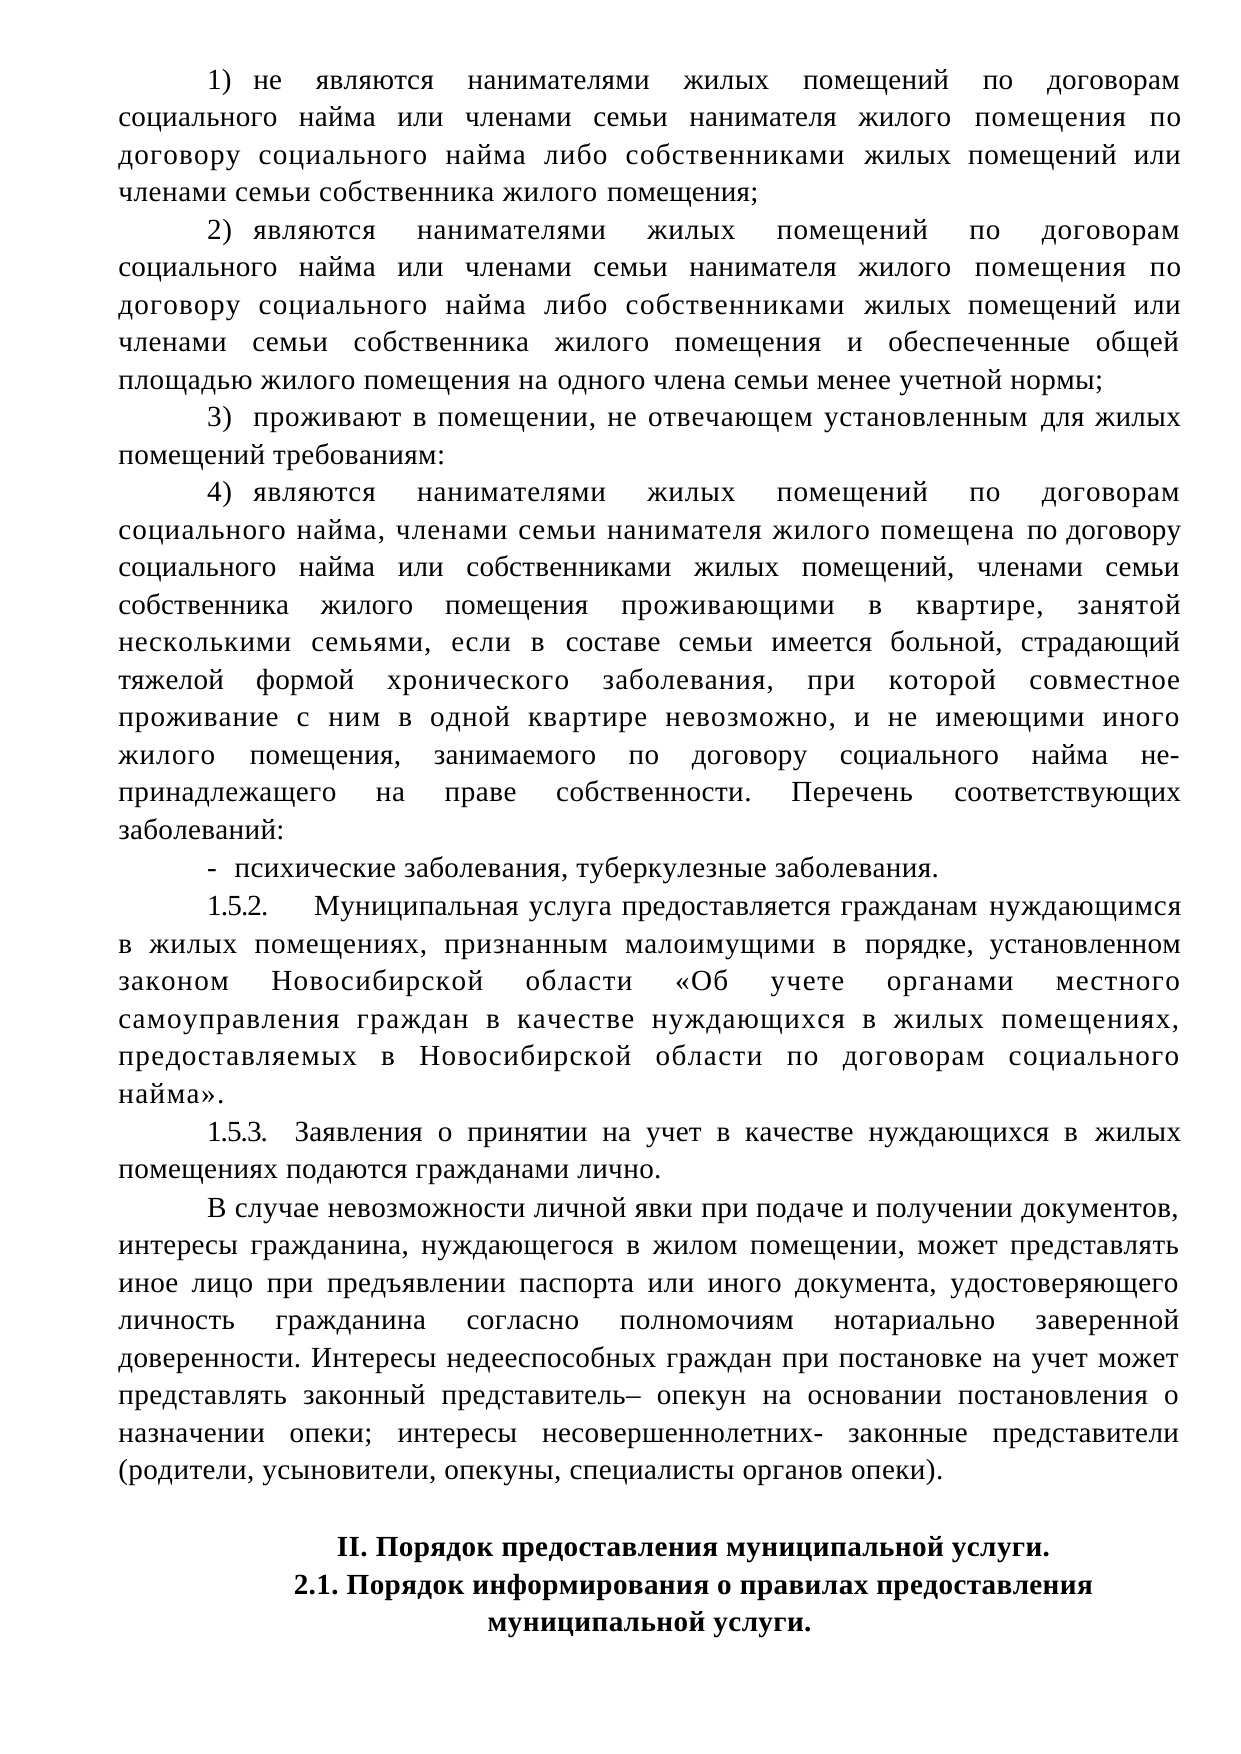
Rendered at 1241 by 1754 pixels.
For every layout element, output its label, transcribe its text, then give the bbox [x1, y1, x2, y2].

text - психические заболевания, туберкулезные заболевания. [118, 847, 1181, 885]
list проживают в помещении, не отвечающем установленным для жилых помещений требованиям: [118, 397, 1181, 472]
text 2.1. Порядок информирования о правилах предоставления муниципальной услуги. [118, 1564, 1181, 1639]
list являются нанимателями жилых помещений по договорам социального найма, членами семьи нанимателя жилого помещена по договору социального найма или собственниками жилых помещений, членами семьи собственника жилого помещения проживающими в квартире, занятой несколькими семьями, если в составе семьи имеется больной, страдающий тяжелой формой хронического заболевания, при которой совместное проживание с ним в одной квартире невозможно, и не имеющими иного жилого помещения, занимаемого по договору социального найма не- принадлежащего на праве собственности. Перечень соответствующих заболеваний: [118, 472, 1181, 847]
list не являются нанимателями жилых помещений по договорам социального найма или членами семьи нанимателя жилого помещения по договору социального найма либо собственниками жилых помещений или членами семьи собственника жилого помещения; [118, 59, 1181, 209]
text 1.5.2. Муниципальная услуга предоставляется гражданам нуждающимся в жилых помещениях, признанным малоимущими в порядке, установленном законом Новосибирской области «Об учете органами местного самоуправления граждан в качестве нуждающихся в жилых помещениях, предоставляемых в Новосибирской области по договорам социального найма». [118, 886, 1181, 1111]
text 1.5.3. Заявления о принятии на учет в качестве нуждающихся в жилых помещениях подаются гражданами лично. [118, 1111, 1181, 1186]
text В случае невозможности личной явки при подаче и получении документов, интересы гражданина, нуждающегося в жилом помещении, может представлять иное лицо при предъявлении паспорта или иного документа, удостоверяющего личность гражданина согласно полномочиям нотариально заверенной доверенности. Интересы недееспособных граждан при постановке на учет может представлять законный представитель– опекун на основании постановления о назначении опеки; интересы несовершеннолетних- законные представители (родители, усыновители, опекуны, специалисты органов опеки). [118, 1187, 1181, 1487]
text II. Порядок предоставления муниципальной услуги. [118, 1526, 1181, 1563]
list являются нанимателями жилых помещений по договорам социального найма или членами семьи нанимателя жилого помещения по договору социального найма либо собственниками жилых помещений или членами семьи собственника жилого помещения и обеспеченные общей площадью жилого помещения на одного члена семьи менее учетной нормы; [118, 209, 1181, 397]
